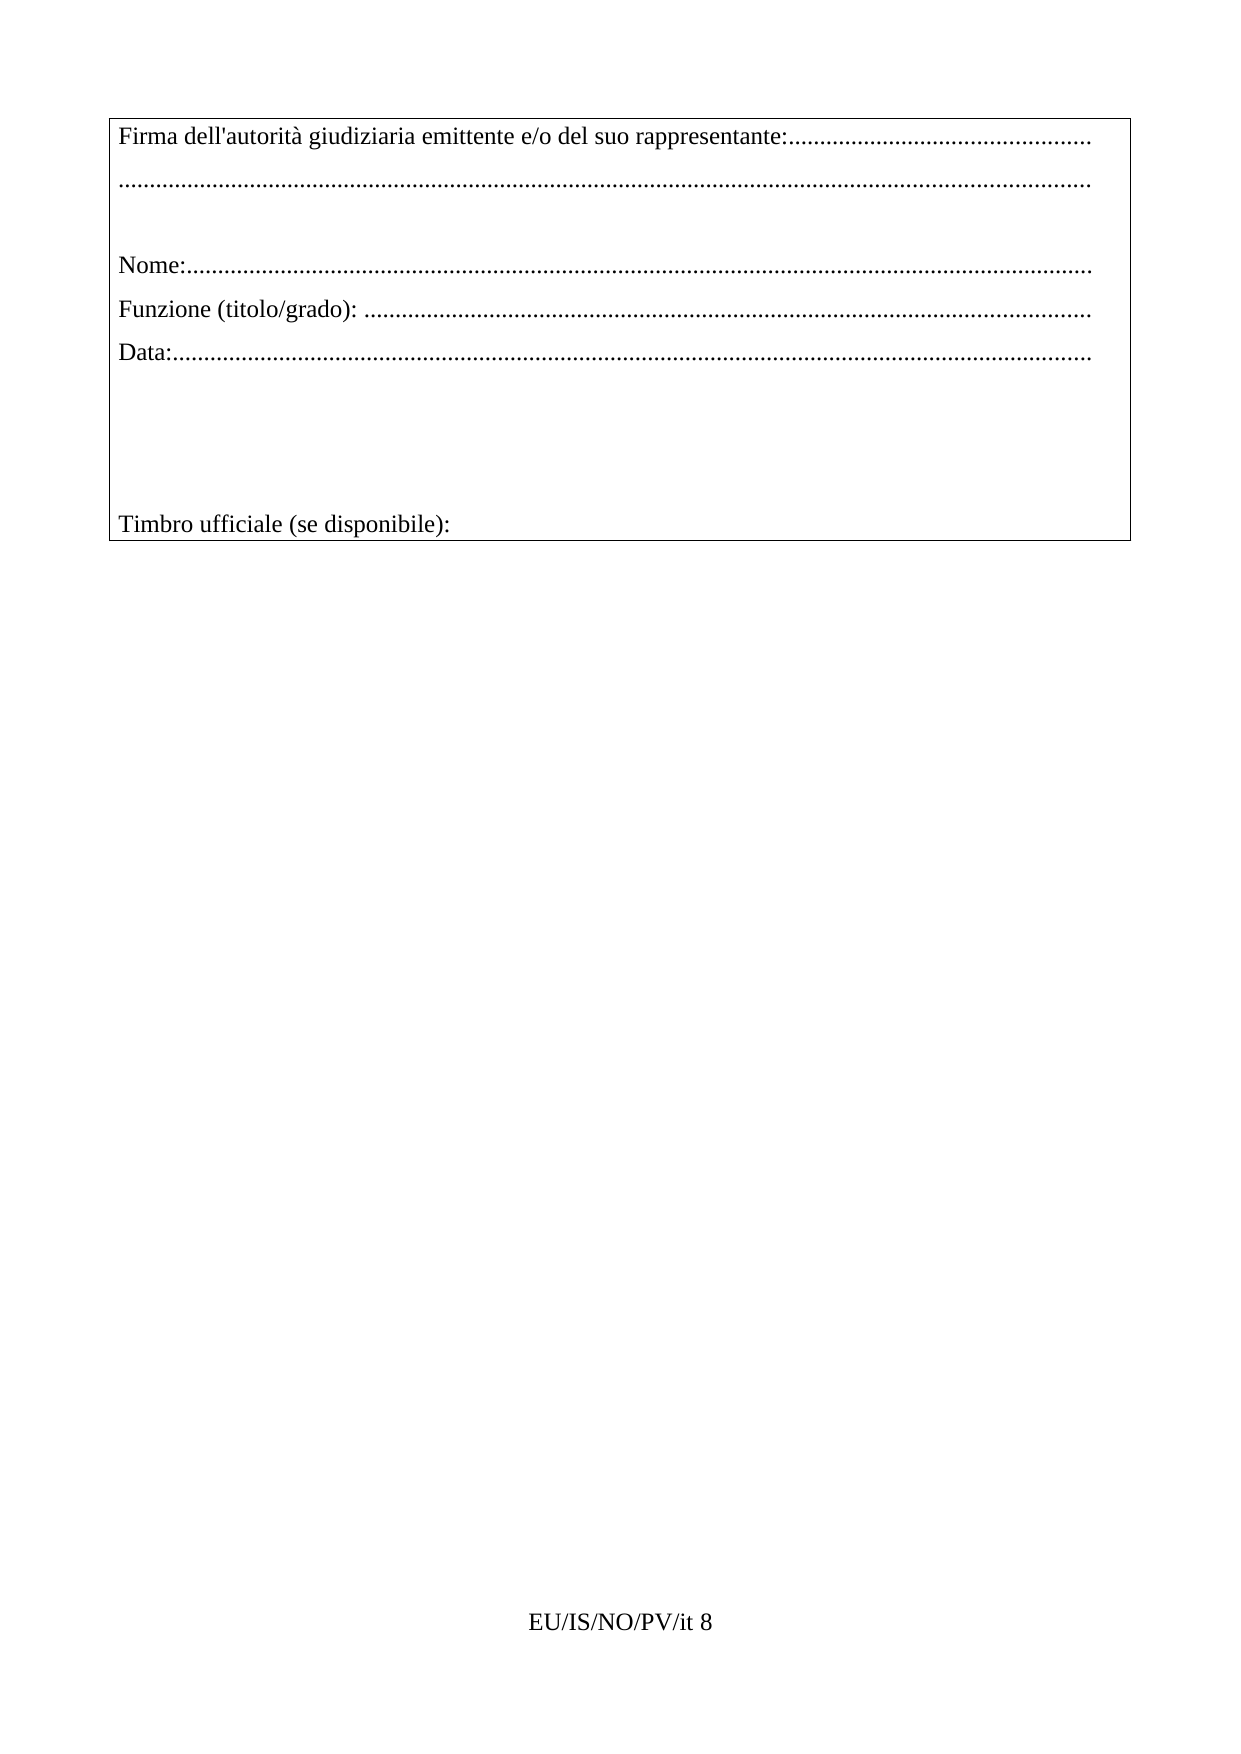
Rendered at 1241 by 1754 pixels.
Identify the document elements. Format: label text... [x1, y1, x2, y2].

text Data: [110, 334, 1130, 366]
text Firma dell'autorità giudiziaria emittente e/o del suo rappresentante: [110, 119, 1130, 150]
text Timbro ufficiale (se disponibile): [110, 506, 1130, 540]
text Nome: [110, 247, 1130, 279]
text Funzione (titolo/grado): [110, 291, 1130, 322]
